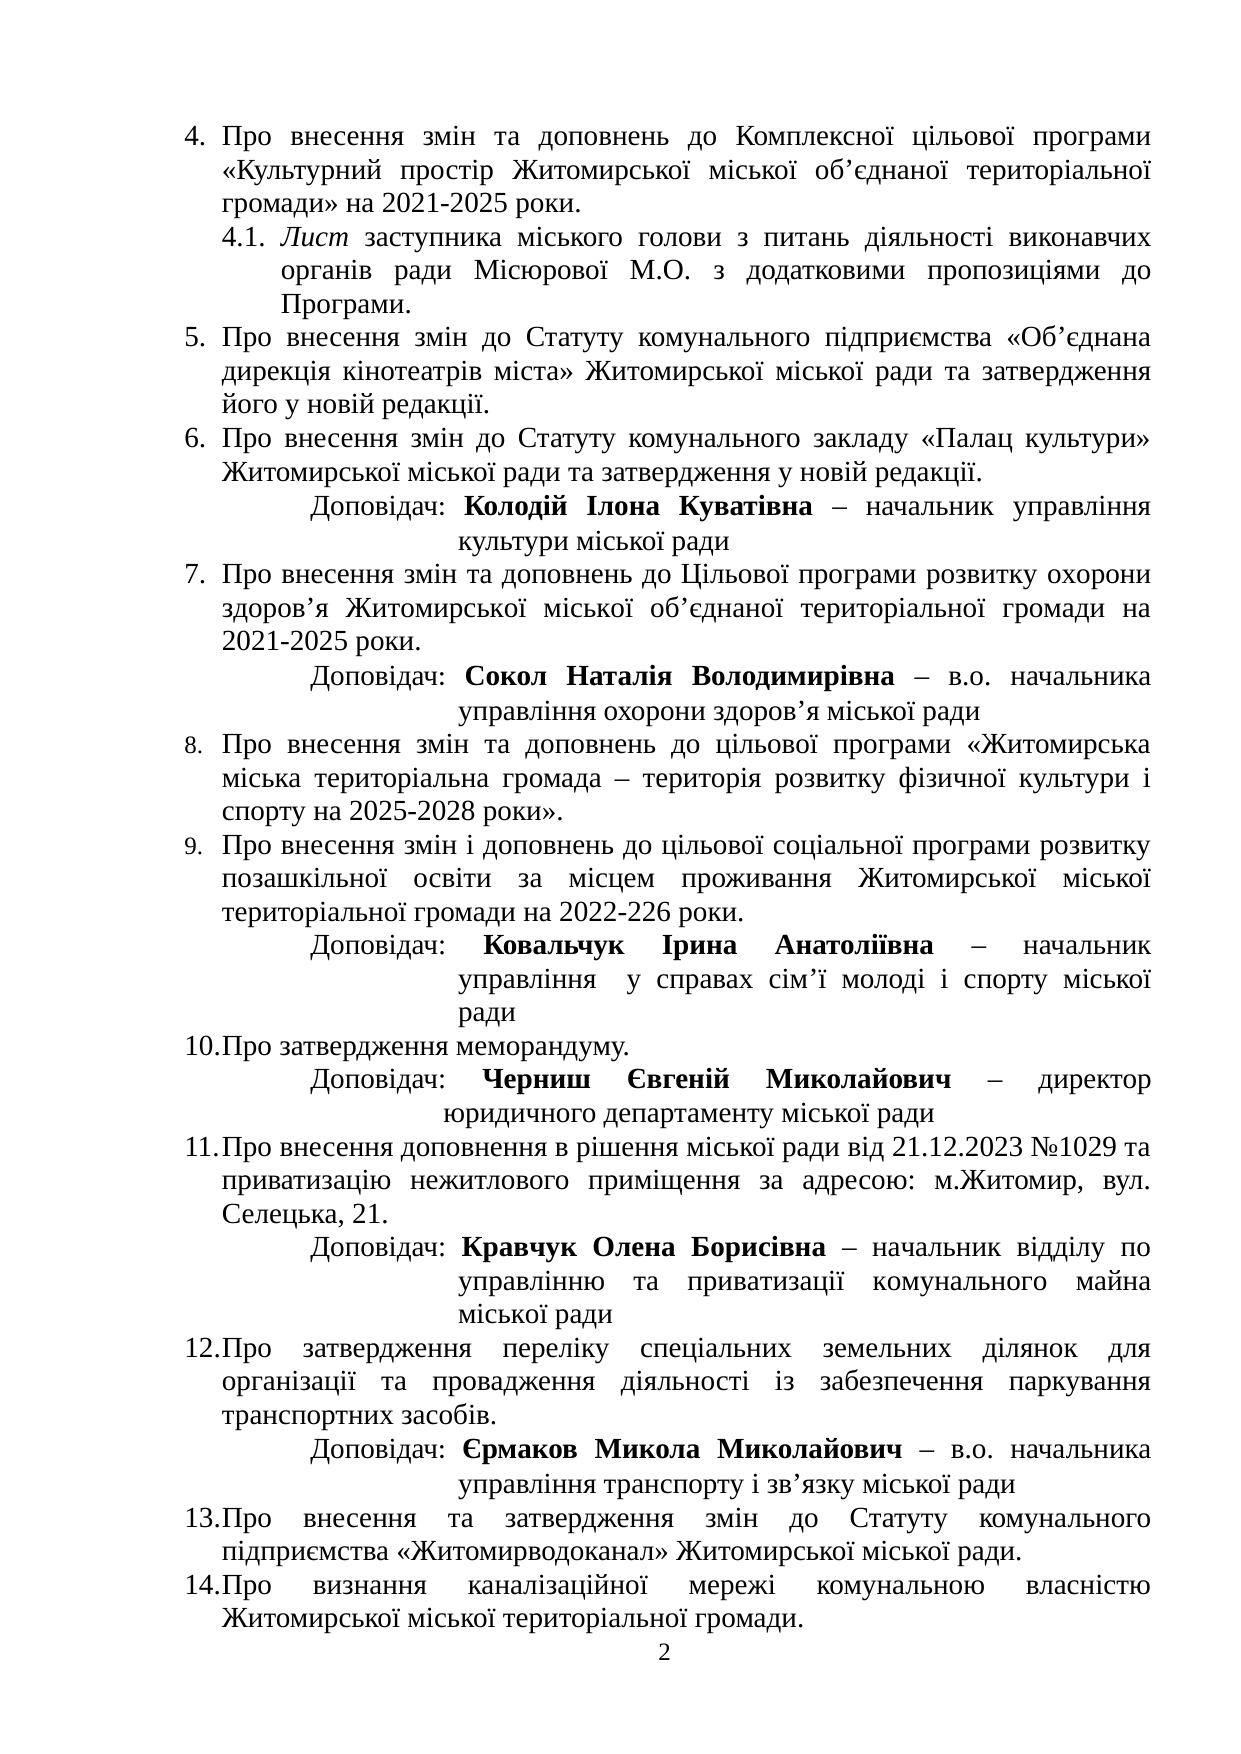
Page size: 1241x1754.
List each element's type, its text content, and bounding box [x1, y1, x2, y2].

list Про внесення доповнення в рішення міської ради від 21.12.2023 №1029 та приватизацію нежитлового приміщення за адресою: м.Житомир, вул. Селецька, 21. [184, 1129, 1152, 1229]
list Про внесення змін до Статуту комунального закладу «Палац культури» Житомирської міської ради та затвердження у новій редакції. [184, 420, 1152, 487]
list Про внесення змін і доповнень до цільової соціальної програми розвитку позашкільної освіти за місцем проживання Житомирської міської територіальної громади на 2022-226 роки. [184, 827, 1152, 927]
list Про внесення та затвердження змін до Статуту комунального підприємства «Житомирводоканал» Житомирської міської ради. [184, 1500, 1152, 1567]
list Про внесення змін та доповнень до цільової програми «Житомирська міська територіальна громада – територія розвитку фізичної культури і спорту на 2025-2028 роки». [184, 726, 1152, 827]
list Про внесення змін та доповнень до Цільової програми розвитку охорони здоров’я Житомирської міської об’єднаної територіальної громади на 2021-2025 роки. [184, 556, 1152, 657]
list Про внесення змін до Статуту комунального підприємства «Об’єднана дирекція кінотеатрів міста» Житомирської міської ради та затвердження його у новій редакції. [184, 319, 1152, 420]
text Доповідач: Колодій Ілона Куватівна – начальник управління культури міської ради [310, 487, 1152, 556]
list Про внесення змін та доповнень до Комплексної цільової програми «Культурний простір Житомирської міської об’єднаної територіальної громади» на 2021-2025 роки. [184, 118, 1152, 219]
text Доповідач: Сокол Наталія Володимирівна – в.о. начальника управління охорони здоров’я міської ради [310, 657, 1152, 726]
list Лист заступника міського голови з питань діяльності виконавчих органів ради Місюрової М.О. з додатковими пропозиціями до Програми. [222, 219, 1152, 319]
list Про визнання каналізаційної мережі комунальною власністю Житомирської міської територіальної громади. [184, 1567, 1152, 1634]
text Доповідач: Ковальчук Ірина Анатоліївна – начальник управління у справах сім’ї молоді і спорту міської ради [310, 927, 1152, 1028]
text Доповідач: Черниш Євгеній Миколайович – директор юридичного департаменту міської ради [310, 1062, 1152, 1129]
text Доповідач: Кравчук Олена Борисівна – начальник відділу по управлінню та приватизації комунального майна міської ради [310, 1229, 1152, 1330]
text Доповідач: Єрмаков Микола Миколайович – в.о. начальника управління транспорту і зв’язку міської ради [310, 1431, 1152, 1500]
list Про затвердження меморандуму. [184, 1028, 1152, 1062]
list Про затвердження переліку спеціальних земельних ділянок для організації та провадження діяльності із забезпечення паркування транспортних засобів. [184, 1330, 1152, 1431]
